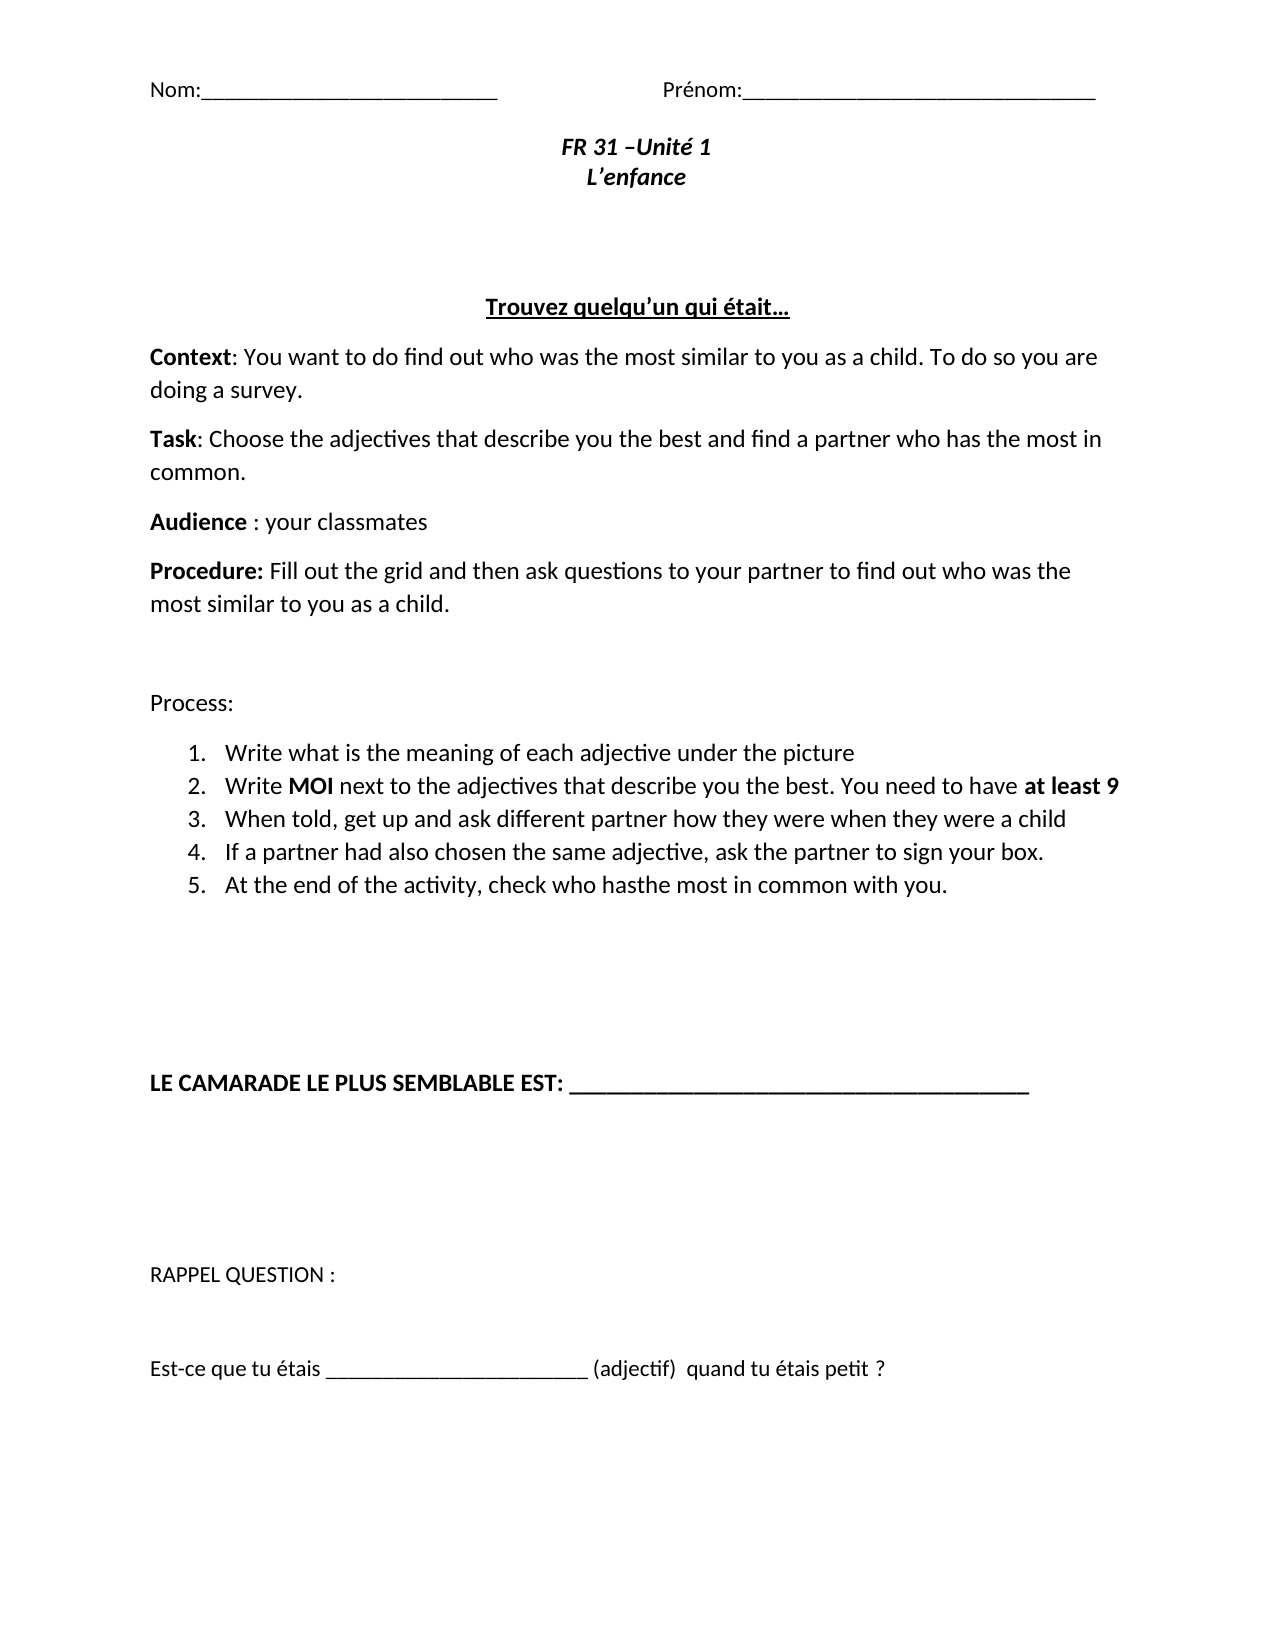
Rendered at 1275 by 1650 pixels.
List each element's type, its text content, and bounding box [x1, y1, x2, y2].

text Context: You want to do find out who was the most similar to you as a child. To do so you are doing a survey. [150, 341, 1125, 404]
list When told, get up and ask different partner how they were when they were a child [187, 803, 1125, 833]
text Procedure: Fill out the grid and then ask questions to your partner to find out who was the most similar to you as a child. [150, 555, 1125, 619]
text LE CAMARADE LE PLUS SEMBLABLE EST: _____________________________________ [150, 1067, 1125, 1098]
text Audience : your classmates [150, 506, 1125, 536]
list Write MOI next to the adjectives that describe you the best. You need to have at least 9 [187, 770, 1125, 801]
list Write what is the meaning of each adjective under the picture [187, 737, 1125, 768]
list At the end of the activity, check who hasthe most in common with you. [187, 869, 1125, 899]
text Est-ce que tu étais _______________________ (adjectif) quand tu étais petit ? [150, 1354, 1125, 1382]
list If a partner had also chosen the same adjective, ask the partner to sign your box. [187, 836, 1125, 866]
text Process: [150, 687, 1125, 718]
text RAPPEL QUESTION : [150, 1260, 1125, 1288]
text Task: Choose the adjectives that describe you the best and find a partner who has the most in common. [150, 423, 1125, 487]
text Trouvez quelqu’un qui était… [150, 291, 1125, 322]
